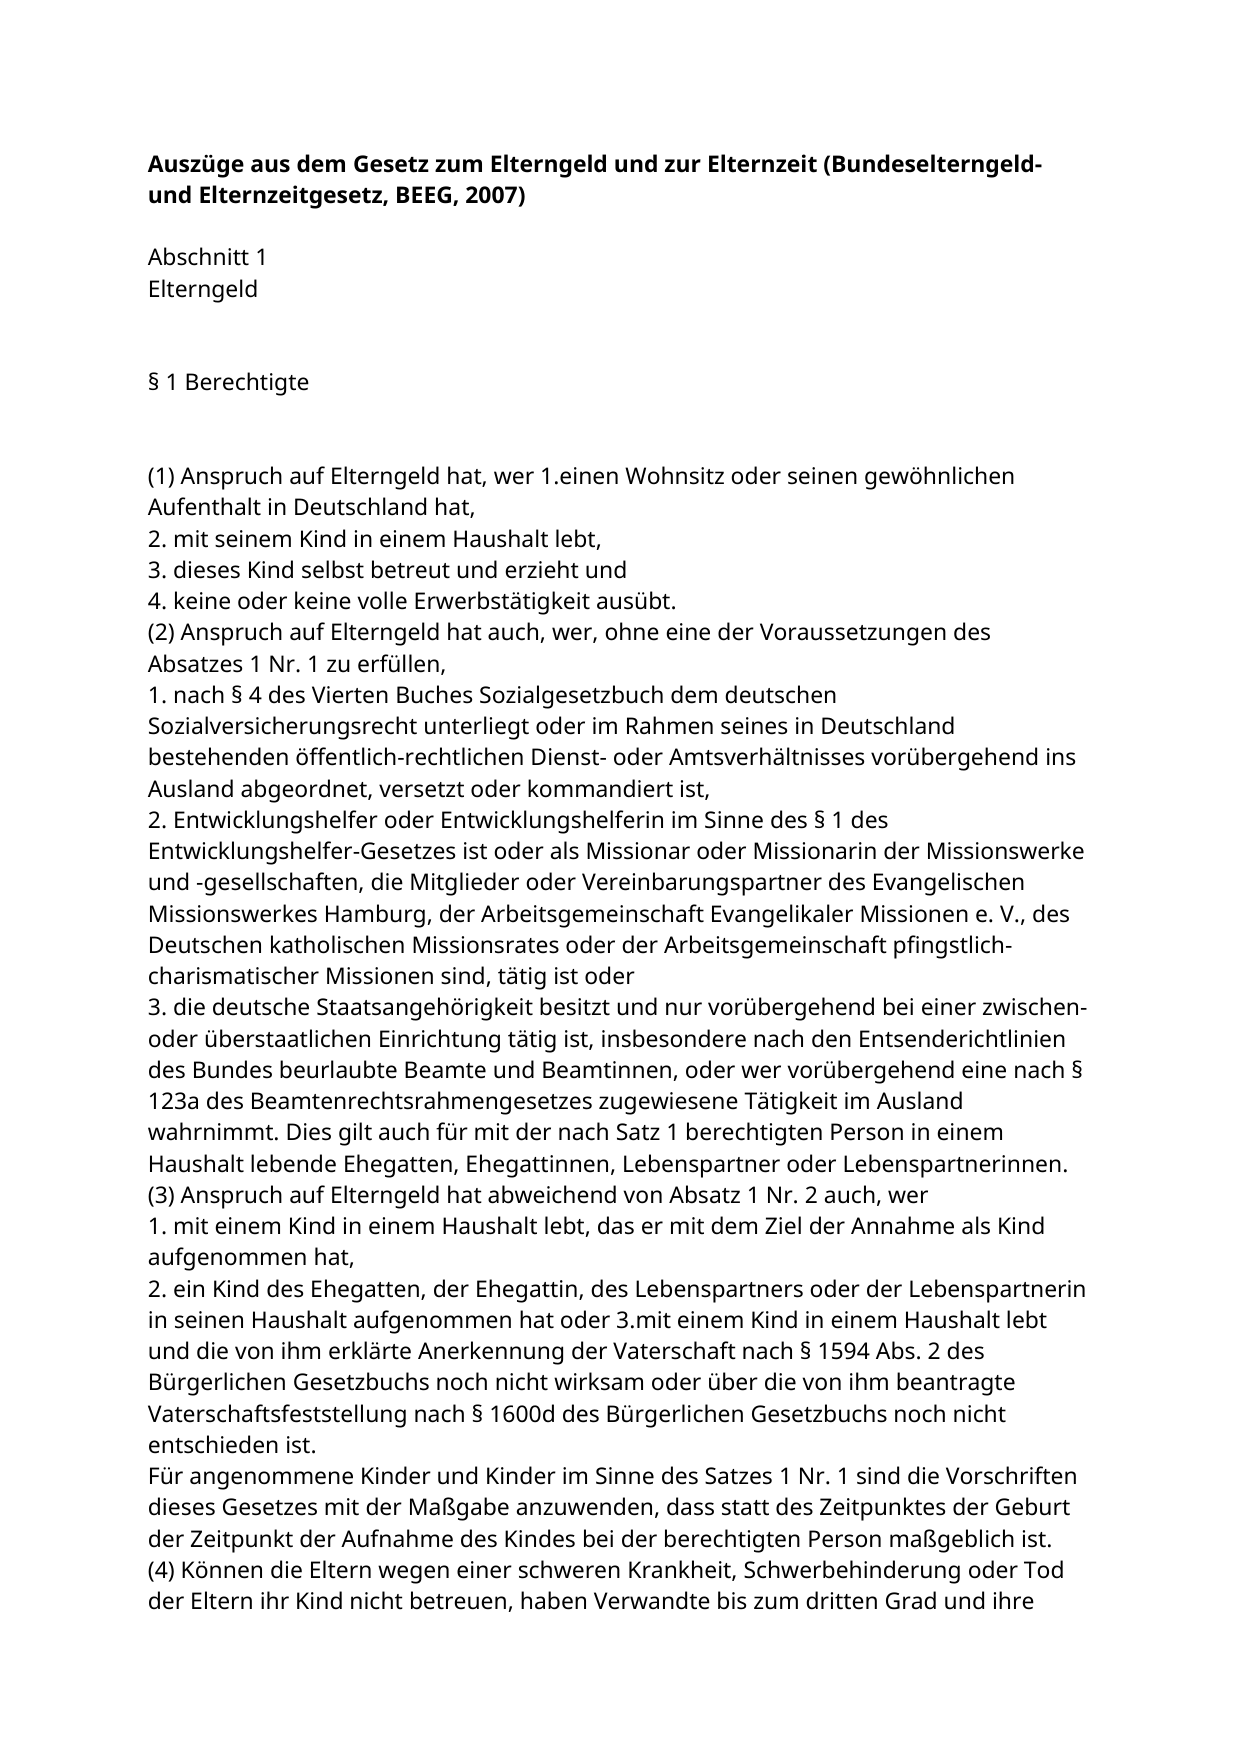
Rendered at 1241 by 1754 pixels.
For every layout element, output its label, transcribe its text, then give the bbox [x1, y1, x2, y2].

text Für angenommene Kinder und Kinder im Sinne des Satzes 1 Nr. 1 sind die Vorschriften dieses Gesetzes mit der Maßgabe anzuwenden, dass statt des Zeitpunktes der Geburt der Zeitpunkt der Aufnahme des Kindes bei der berechtigten Person maßgeblich ist. [148, 1460, 1093, 1554]
text 3. die deutsche Staatsangehörigkeit besitzt und nur vorübergehend bei einer zwischen- oder überstaatlichen Einrichtung tätig ist, insbesondere nach den Entsenderichtlinien des Bundes beurlaubte Beamte und Beamtinnen, oder wer vorübergehend eine nach § 123a des Beamtenrechtsrahmengesetzes zugewiesene Tätigkeit im Ausland wahrnimmt. Dies gilt auch für mit der nach Satz 1 berechtigten Person in einem Haushalt lebende Ehegatten, Ehegattinnen, Lebenspartner oder Lebenspartnerinnen. [148, 991, 1093, 1179]
text (2) Anspruch auf Elterngeld hat auch, wer, ohne eine der Voraussetzungen des Absatzes 1 Nr. 1 zu erfüllen, [148, 616, 1093, 679]
text 1. nach § 4 des Vierten Buches Sozialgesetzbuch dem deutschen Sozialversicherungsrecht unterliegt oder im Rahmen seines in Deutschland bestehenden öffentlich-rechtlichen Dienst- oder Amtsverhältnisses vorübergehend ins Ausland abgeordnet, versetzt oder kommandiert ist, [148, 679, 1093, 804]
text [148, 1554, 1093, 1616]
text 2. ein Kind des Ehegatten, der Ehegattin, des Lebenspartners oder der Lebenspartnerin in seinen Haushalt aufgenommen hat oder 3.mit einem Kind in einem Haushalt lebt und die von ihm erklärte Anerkennung der Vaterschaft nach § 1594 Abs. 2 des Bürgerlichen Gesetzbuchs noch nicht wirksam oder über die von ihm beantragte Vaterschaftsfeststellung nach § 1600d des Bürgerlichen Gesetzbuchs noch nicht entschieden ist. [148, 1273, 1093, 1460]
text 1. mit einem Kind in einem Haushalt lebt, das er mit dem Ziel der Annahme als Kind aufgenommen hat, [148, 1210, 1093, 1273]
text 2. Entwicklungshelfer oder Entwicklungshelferin im Sinne des § 1 des Entwicklungshelfer-Gesetzes ist oder als Missionar oder Missionarin der Missionswerke und -gesellschaften, die Mitglieder oder Vereinbarungspartner des Evangelischen Missionswerkes Hamburg, der Arbeitsgemeinschaft Evangelikaler Missionen e. V., des Deutschen katholischen Missionsrates oder der Arbeitsgemeinschaft pfingstlich-charismatischer Missionen sind, tätig ist oder [148, 804, 1093, 991]
text (1) Anspruch auf Elterngeld hat, wer 1.einen Wohnsitz oder seinen gewöhnlichen Aufenthalt in Deutschland hat, [148, 460, 1093, 523]
text 2. mit seinem Kind in einem Haushalt lebt, [148, 523, 1093, 554]
text § 1 Berechtigte [148, 366, 1093, 398]
text Elterngeld [148, 273, 1093, 304]
text 3. dieses Kind selbst betreut und erzieht und [148, 554, 1093, 585]
text (3) Anspruch auf Elterngeld hat abweichend von Absatz 1 Nr. 2 auch, wer [148, 1179, 1093, 1210]
text Auszüge aus dem Gesetz zum Elterngeld und zur Elternzeit (Bundeselterngeld- und Elternzeitgesetz, BEEG, 2007) [148, 148, 1093, 210]
text 4. keine oder keine volle Erwerbstätigkeit ausübt. [148, 585, 1093, 616]
text Abschnitt 1 [148, 241, 1093, 273]
